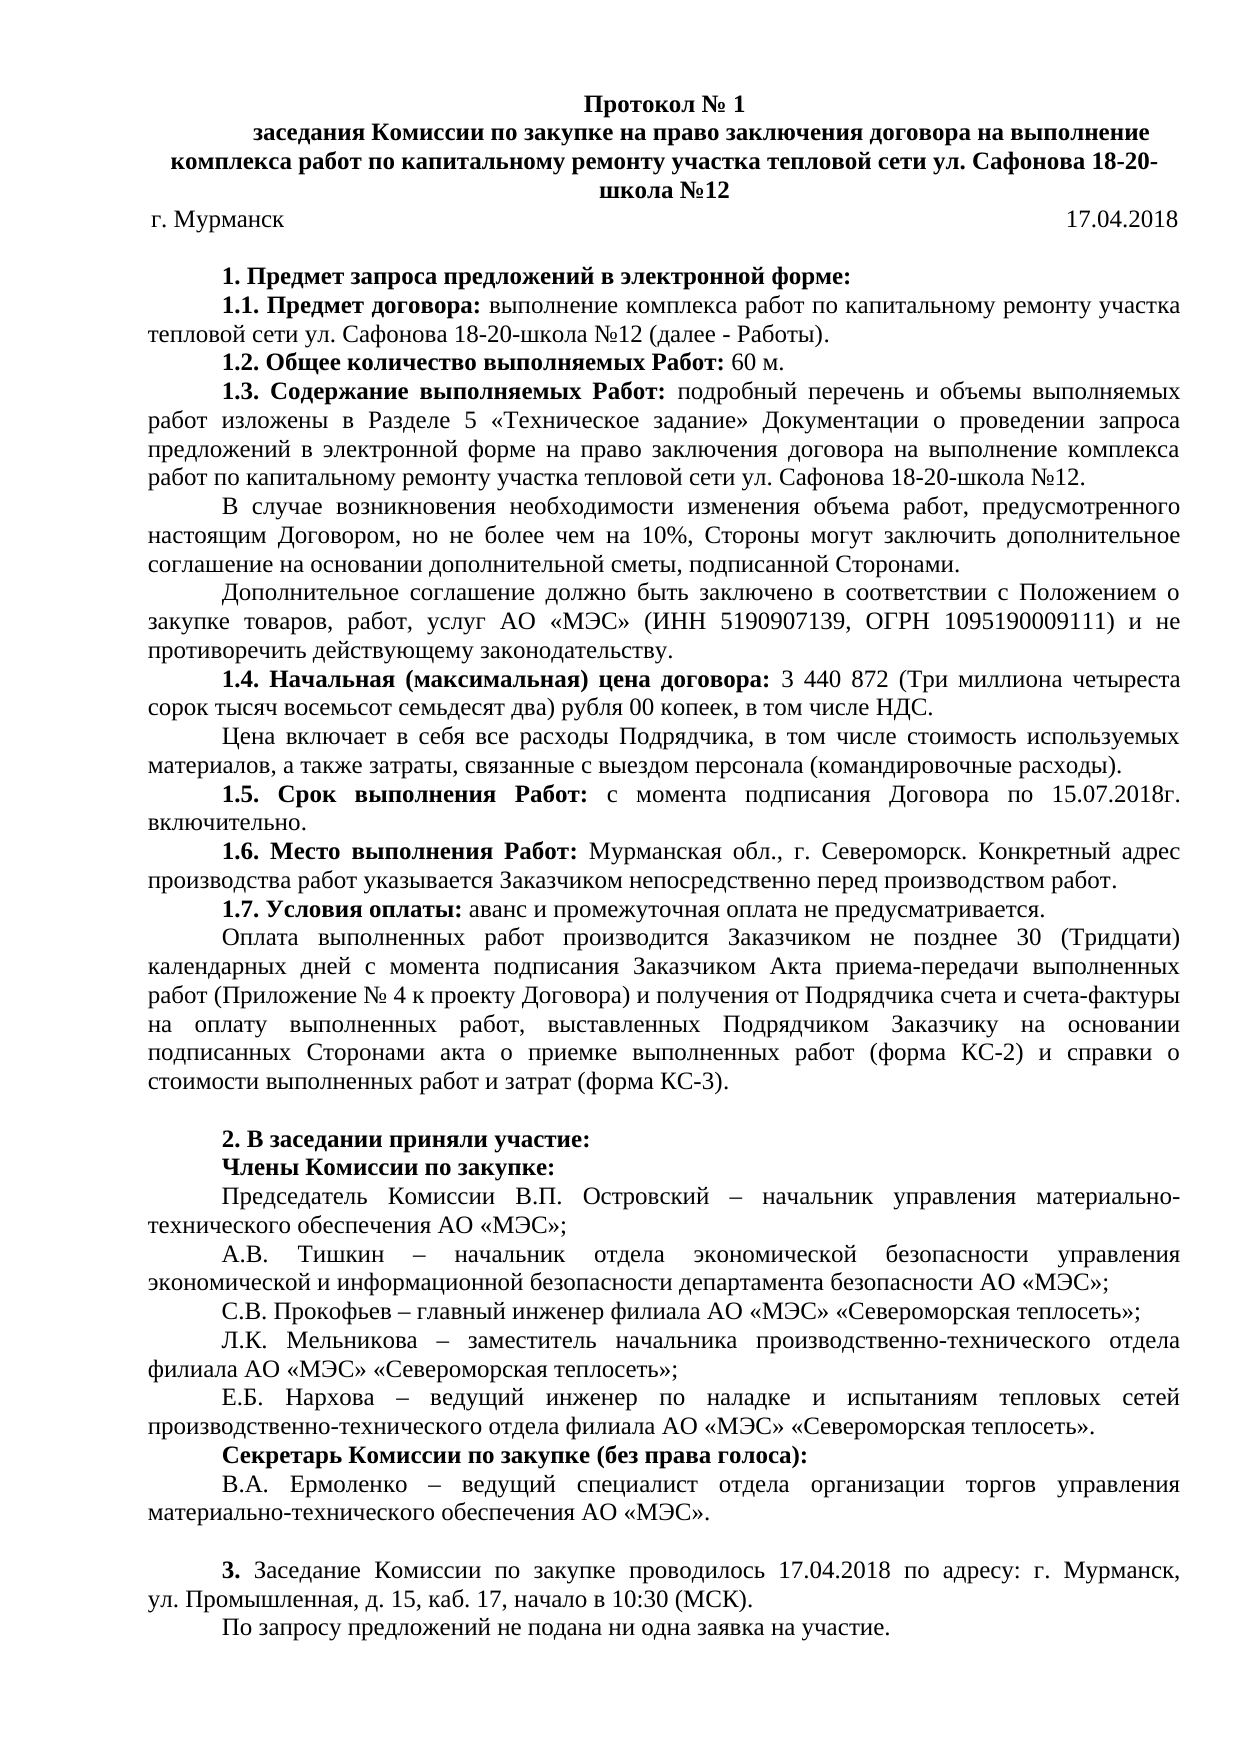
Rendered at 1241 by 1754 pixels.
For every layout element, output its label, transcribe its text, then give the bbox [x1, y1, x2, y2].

text С.В. Прокофьев – главный инженер филиала АО «МЭС» «Североморская теплосеть»; [148, 1296, 1181, 1325]
text 1.4. Начальная (максимальная) цена договора: 3 440 872 (Три миллиона четыреста сорок тысяч восемьсот семьдесят два) рубля 00 копеек, в том числе НДС. [148, 664, 1181, 721]
text 1.5. Срок выполнения Работ: с момента подписания Договора по 15.07.2018г. включительно. [148, 779, 1181, 836]
text Цена включает в себя все расходы Подрядчика, в том числе стоимость используемых материалов, а также затраты, связанные с выездом персонала (командировочные расходы). [148, 721, 1181, 779]
text Е.Б. Нархова – ведущий инженер по наладке и испытаниям тепловых сетей производственно-технического отдела филиала АО «МЭС» «Североморская теплосеть». [148, 1382, 1181, 1440]
text 1.3. Содержание выполняемых Работ: подробный перечень и объемы выполняемых работ изложены в Разделе 5 «Техническое задание» Документации о проведении запроса предложений в электронной форме на право заключения договора на выполнение комплекса работ по капитальному ремонту участка тепловой сети ул. Сафонова 18-20-школа №12. [148, 376, 1181, 491]
text Оплата выполненных работ производится Заказчиком не позднее 30 (Тридцати) календарных дней с момента подписания Заказчиком Акта приема-передачи выполненных работ (Приложение № 4 к проекту Договора) и получения от Подрядчика счета и счета-фактуры на оплату выполненных работ, выставленных Подрядчиком Заказчику на основании подписанных Сторонами акта о приемке выполненных работ (форма КС-2) и справки о стоимости выполненных работ и затрат (форма КС-3). [148, 922, 1181, 1095]
text Секретарь Комиссии по закупке (без права голоса): [148, 1440, 1181, 1469]
text Протокол № 1 [148, 89, 1181, 117]
text заседания Комиссии по закупке на право заключения договора на выполнение комплекса работ по капитальному ремонту участка тепловой сети ул. Сафонова 18-20-школа №12 [148, 117, 1181, 204]
list В.А. Ермоленко – ведущий специалист отдела организации торгов управления материально-технического обеспечения АО «МЭС». [148, 1469, 1181, 1526]
text В случае возникновения необходимости изменения объема работ, предусмотренного настоящим Договором, но не более чем на 10%, Стороны могут заключить дополнительное соглашение на основании дополнительной сметы, подписанной Сторонами. [148, 491, 1181, 577]
subtitle 3. Заседание Комиссии по закупке проводилось 17.04.2018 по адресу: г. Мурманск, ул. Промышленная, д. 15, каб. 17, начало в 10:30 (МСК). [148, 1555, 1181, 1612]
text 1.6. Место выполнения Работ: Мурманская обл., г. Североморск. Конкретный адрес производства работ указывается Заказчиком непосредственно перед производством работ. [148, 836, 1181, 894]
text По запросу предложений не подана ни одна заявка на участие. [148, 1612, 1181, 1641]
subtitle 1. Предмет запроса предложений в электронной форме: [148, 261, 1181, 290]
text 1.1. Предмет договора: выполнение комплекса работ по капитальному ремонту участка тепловой сети ул. Сафонова 18-20-школа №12 (далее - Работы). [148, 290, 1181, 347]
text Л.К. Мельникова – заместитель начальника производственно-технического отдела филиала АО «МЭС» «Североморская теплосеть»; [148, 1325, 1181, 1382]
text г. Мурманск 17.04.2018 [148, 204, 1181, 232]
subtitle 2. В заседании приняли участие: [148, 1124, 1181, 1152]
text Члены Комиссии по закупке: [148, 1152, 1181, 1181]
text Председатель Комиссии В.П. Островский – начальник управления материально-технического обеспечения АО «МЭС»; [148, 1181, 1181, 1239]
text 1.7. Условия оплаты: аванс и промежуточная оплата не предусматривается. [148, 894, 1181, 922]
text Дополнительное соглашение должно быть заключено в соответствии с Положением о закупке товаров, работ, услуг АО «МЭС» (ИНН 5190907139, ОГРН 1095190009111) и не противоречить действующему законодательству. [148, 577, 1181, 664]
text А.В. Тишкин – начальник отдела экономической безопасности управления экономической и информационной безопасности департамента безопасности АО «МЭС»; [148, 1239, 1181, 1296]
text 1.2. Общее количество выполняемых Работ: 60 м. [148, 347, 1181, 376]
